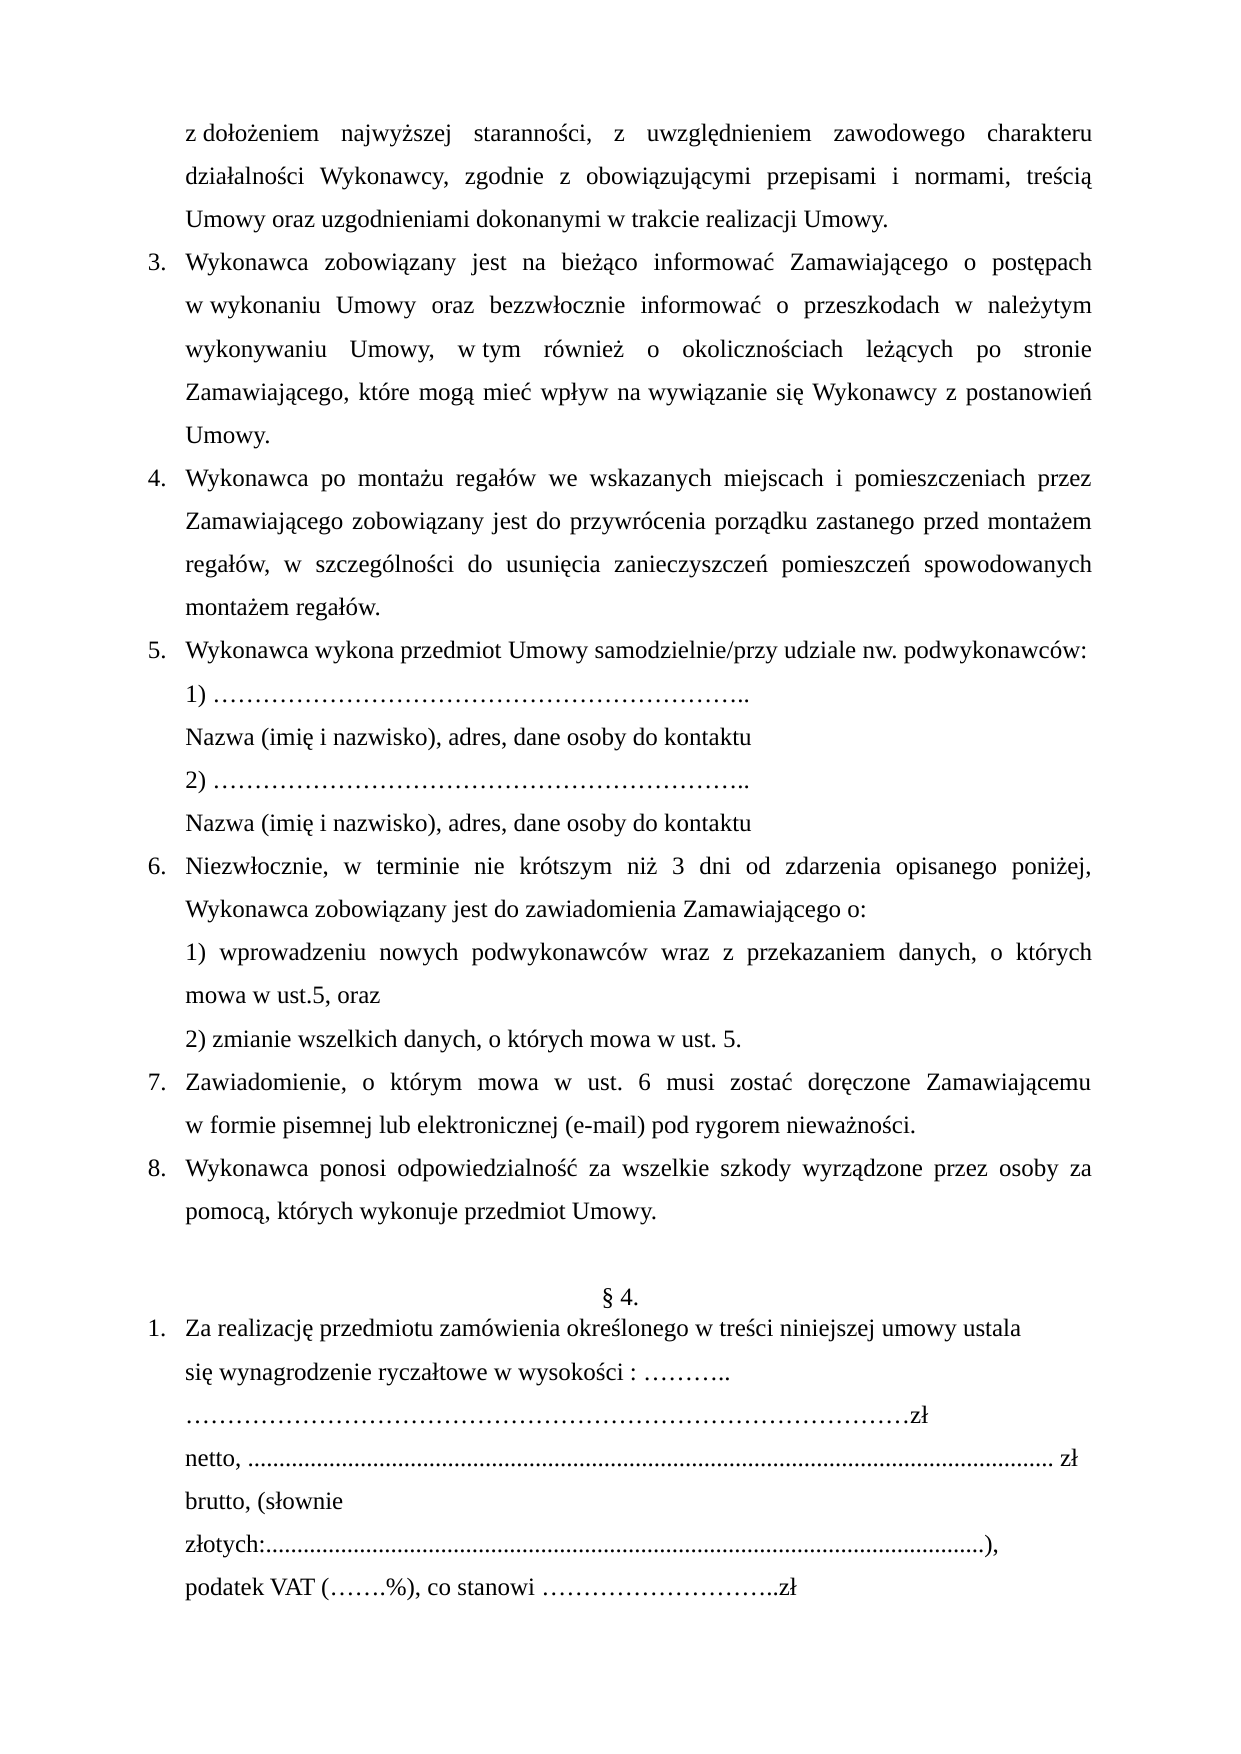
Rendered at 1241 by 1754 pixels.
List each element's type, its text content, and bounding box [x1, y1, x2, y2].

text 1) wprowadzeniu nowych podwykonawców wraz z przekazaniem danych, o których mowa w ust.5, oraz [185, 937, 1092, 1009]
text Nazwa (imię i nazwisko), adres, dane osoby do kontaktu [185, 722, 1092, 751]
text 1) ……………………………………………………….. [185, 679, 1092, 707]
list Zawiadomienie, o którym mowa w ust. 6 musi zostać doręczone Zamawiającemu w formie pisemnej lub elektronicznej (e-mail) pod rygorem nieważności. [148, 1067, 1092, 1139]
list Wykonawca wykona przedmiot Umowy samodzielnie/przy udziale nw. podwykonawców: [148, 636, 1092, 664]
list Wykonawca po montażu regałów we wskazanych miejscach i pomieszczeniach przez Zamawiającego zobowiązany jest do przywrócenia porządku zastanego przed montażem regałów, w szczególności do usunięcia zanieczyszczeń pomieszczeń spowodowanych montażem regałów. [148, 463, 1092, 621]
list Wykonawca zobowiązany jest na bieżąco informować Zamawiającego o postępach w wykonaniu Umowy oraz bezzwłocznie informować o przeszkodach w należytym wykonywaniu Umowy, w tym również o okolicznościach leżących po stronie Zamawiającego, które mogą mieć wpływ na wywiązanie się Wykonawcy z postanowień Umowy. [148, 247, 1092, 449]
text Nazwa (imię i nazwisko), adres, dane osoby do kontaktu [185, 808, 1092, 837]
list Niezwłocznie, w terminie nie krótszym niż 3 dni od zdarzenia opisanego poniżej, Wykonawca zobowiązany jest do zawiadomienia Zamawiającego o: [148, 851, 1092, 923]
list Wykonawca ponosi odpowiedzialność za wszelkie szkody wyrządzone przez osoby za pomocą, których wykonuje przedmiot Umowy. [148, 1153, 1092, 1225]
list podatek VAT (…….%), co stanowi ………………………..zł [185, 1572, 1092, 1601]
text § 4. [148, 1282, 1092, 1311]
list Za realizację przedmiotu zamówienia określonego w treści niniejszej umowy ustala się wynagrodzenie ryczałtowe w wysokości : ………..……………………………………………………………………………zł netto, ................................................................................................................................. zł brutto, (słownie złotych:...................................................................................................................), [147, 1313, 1092, 1558]
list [148, 118, 1092, 233]
text 2) ……………………………………………………….. [185, 765, 1092, 794]
text 2) zmianie wszelkich danych, o których mowa w ust. 5. [185, 1024, 1092, 1052]
